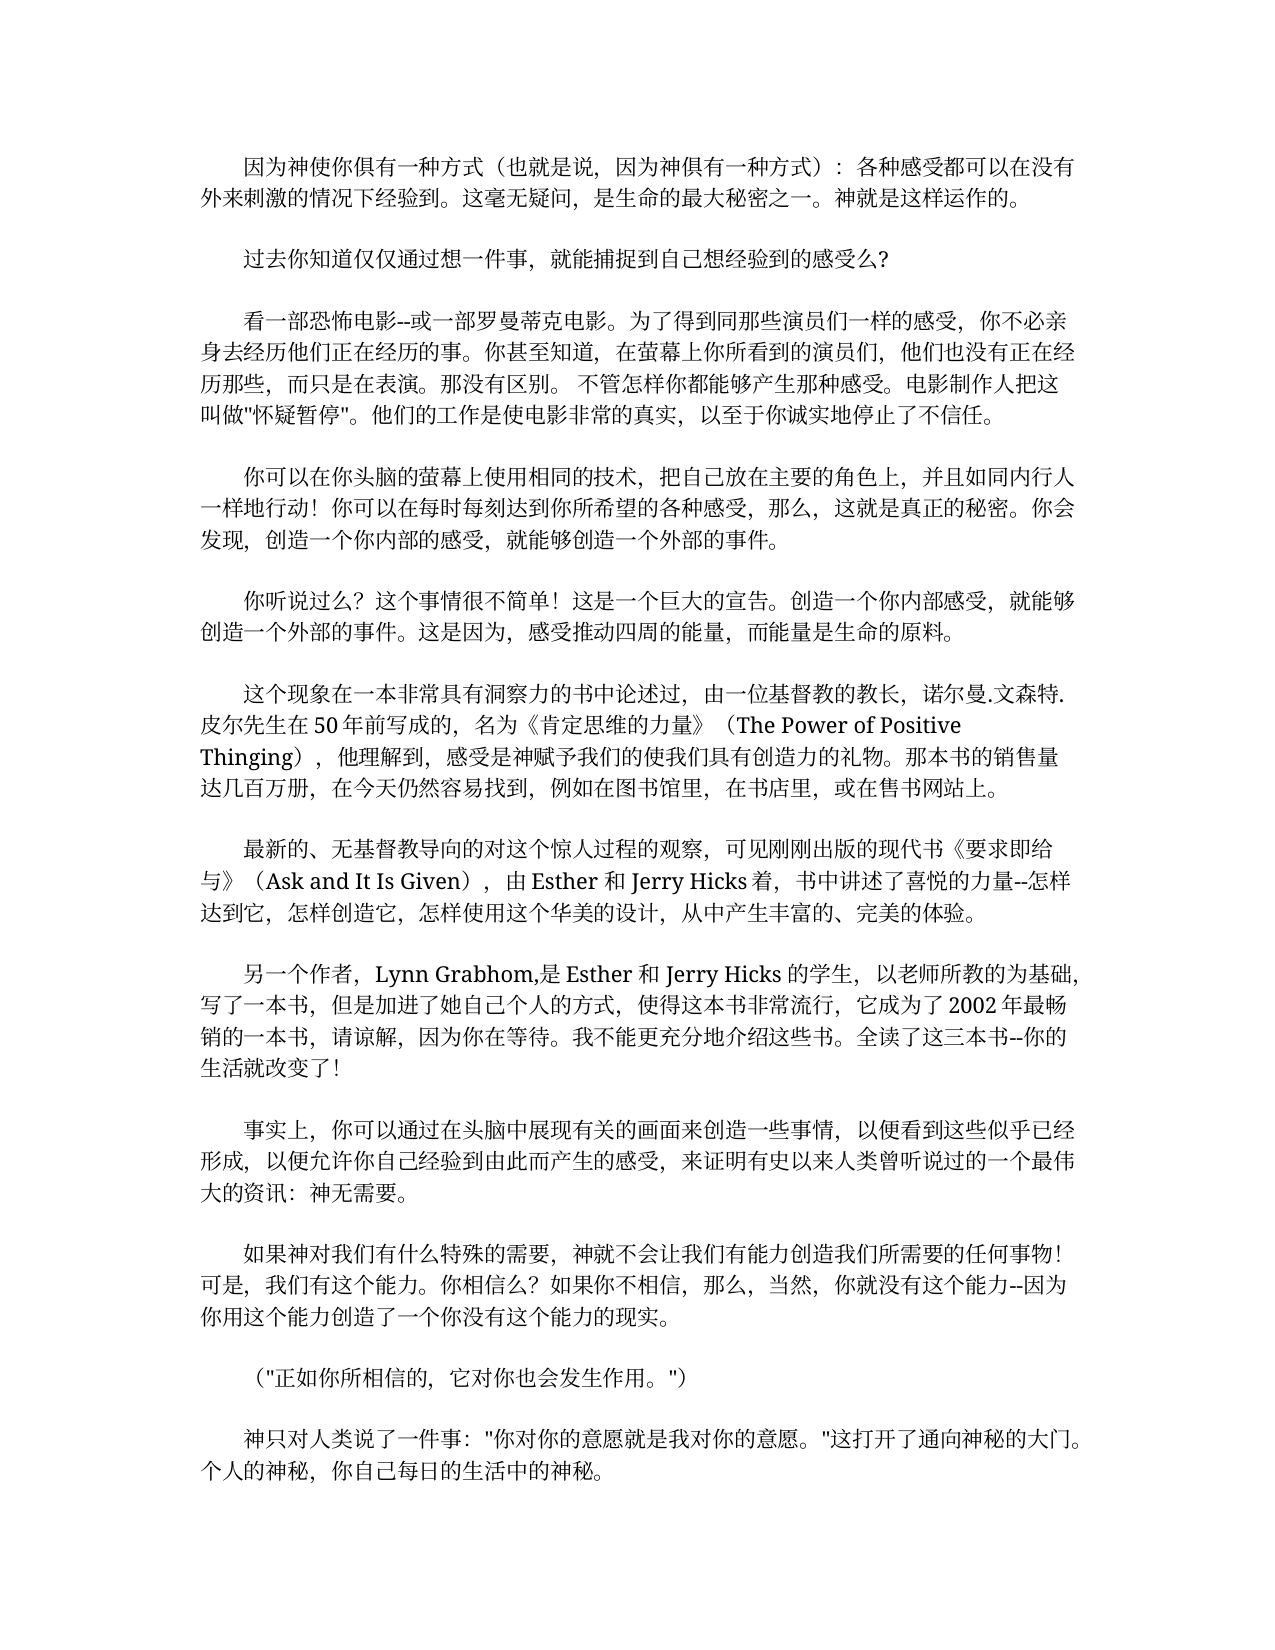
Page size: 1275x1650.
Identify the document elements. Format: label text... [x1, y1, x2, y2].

text 你可以在你头脑的萤幕上使用相同的技术，把自己放在主要的角色上，并且如同内行人一样地行动！你可以在每时每刻达到你所希望的各种感受，那么，这就是真正的秘密。你会发现，创造一个你内部的感受，就能够创造一个外部的事件。 [200, 460, 1075, 554]
text 事实上，你可以通过在头脑中展现有关的画面来创造一些事情，以便看到这些似乎已经形成，以便允许你自己经验到由此而产生的感受，来证明有史以来人类曾听说过的一个最伟大的资讯：神无需要。 [200, 1113, 1075, 1207]
text 你听说过么？这个事情很不简单！这是一个巨大的宣告。创造一个你内部感受，就能够创造一个外部的事件。这是因为，感受推动四周的能量，而能量是生命的原料。 [200, 584, 1075, 647]
text 神只对人类说了一件事："你对你的意愿就是我对你的意愿。"这打开了通向神秘的大门。个人的神秘，你自己每日的生活中的神秘。 [200, 1423, 1075, 1486]
text 如果神对我们有什么特殊的需要，神就不会让我们有能力创造我们所需要的任何事物！可是，我们有这个能力。你相信么？如果你不相信，那么，当然，你就没有这个能力--因为你用这个能力创造了一个你没有这个能力的现实。 [200, 1237, 1075, 1332]
text 过去你知道仅仅通过想一件事，就能捕捉到自己想经验到的感受么? [200, 243, 1075, 274]
text 这个现象在一本非常具有洞察力的书中论述过，由一位基督教的教长，诺尔曼.文森特.皮尔先生在50年前写成的，名为《肯定思维的力量》（The Power of Positive Thinging），他理解到，感受是神赋予我们的使我们具有创造力的礼物。那本书的销售量达几百万册，在今天仍然容易找到，例如在图书馆里，在书店里，或在售书网站上。 [200, 677, 1075, 803]
text 因为神使你俱有一种方式（也就是说，因为神俱有一种方式）：各种感受都可以在没有外来刺激的情况下经验到。这毫无疑问，是生命的最大秘密之一。神就是这样运作的。 [200, 150, 1075, 213]
text 另一个作者，Lynn Grabhom,是Esther 和 Jerry Hicks 的学生，以老师所教的为基础，写了一本书，但是加进了她自己个人的方式，使得这本书非常流行，它成为了2002年最畅销的一本书，请谅解，因为你在等待。我不能更充分地介绍这些书。全读了这三本书--你的生活就改变了！ [200, 957, 1075, 1083]
text 最新的、无基督教导向的对这个惊人过程的观察，可见刚刚出版的现代书《要求即给与》（Ask and It Is Given），由Esther 和 Jerry Hicks着，书中讲述了喜悦的力量--怎样达到它，怎样创造它，怎样使用这个华美的设计，从中产生丰富的、完美的体验。 [200, 833, 1075, 927]
text （"正如你所相信的，它对你也会发生作用。"） [200, 1361, 1075, 1393]
text 看一部恐怖电影--或一部罗曼蒂克电影。为了得到同那些演员们一样的感受，你不必亲身去经历他们正在经历的事。你甚至知道，在萤幕上你所看到的演员们，他们也没有正在经历那些，而只是在表演。那没有区别。 不管怎样你都能够产生那种感受。电影制作人把这叫做"怀疑暂停"。他们的工作是使电影非常的真实，以至于你诚实地停止了不信任。 [200, 304, 1075, 430]
